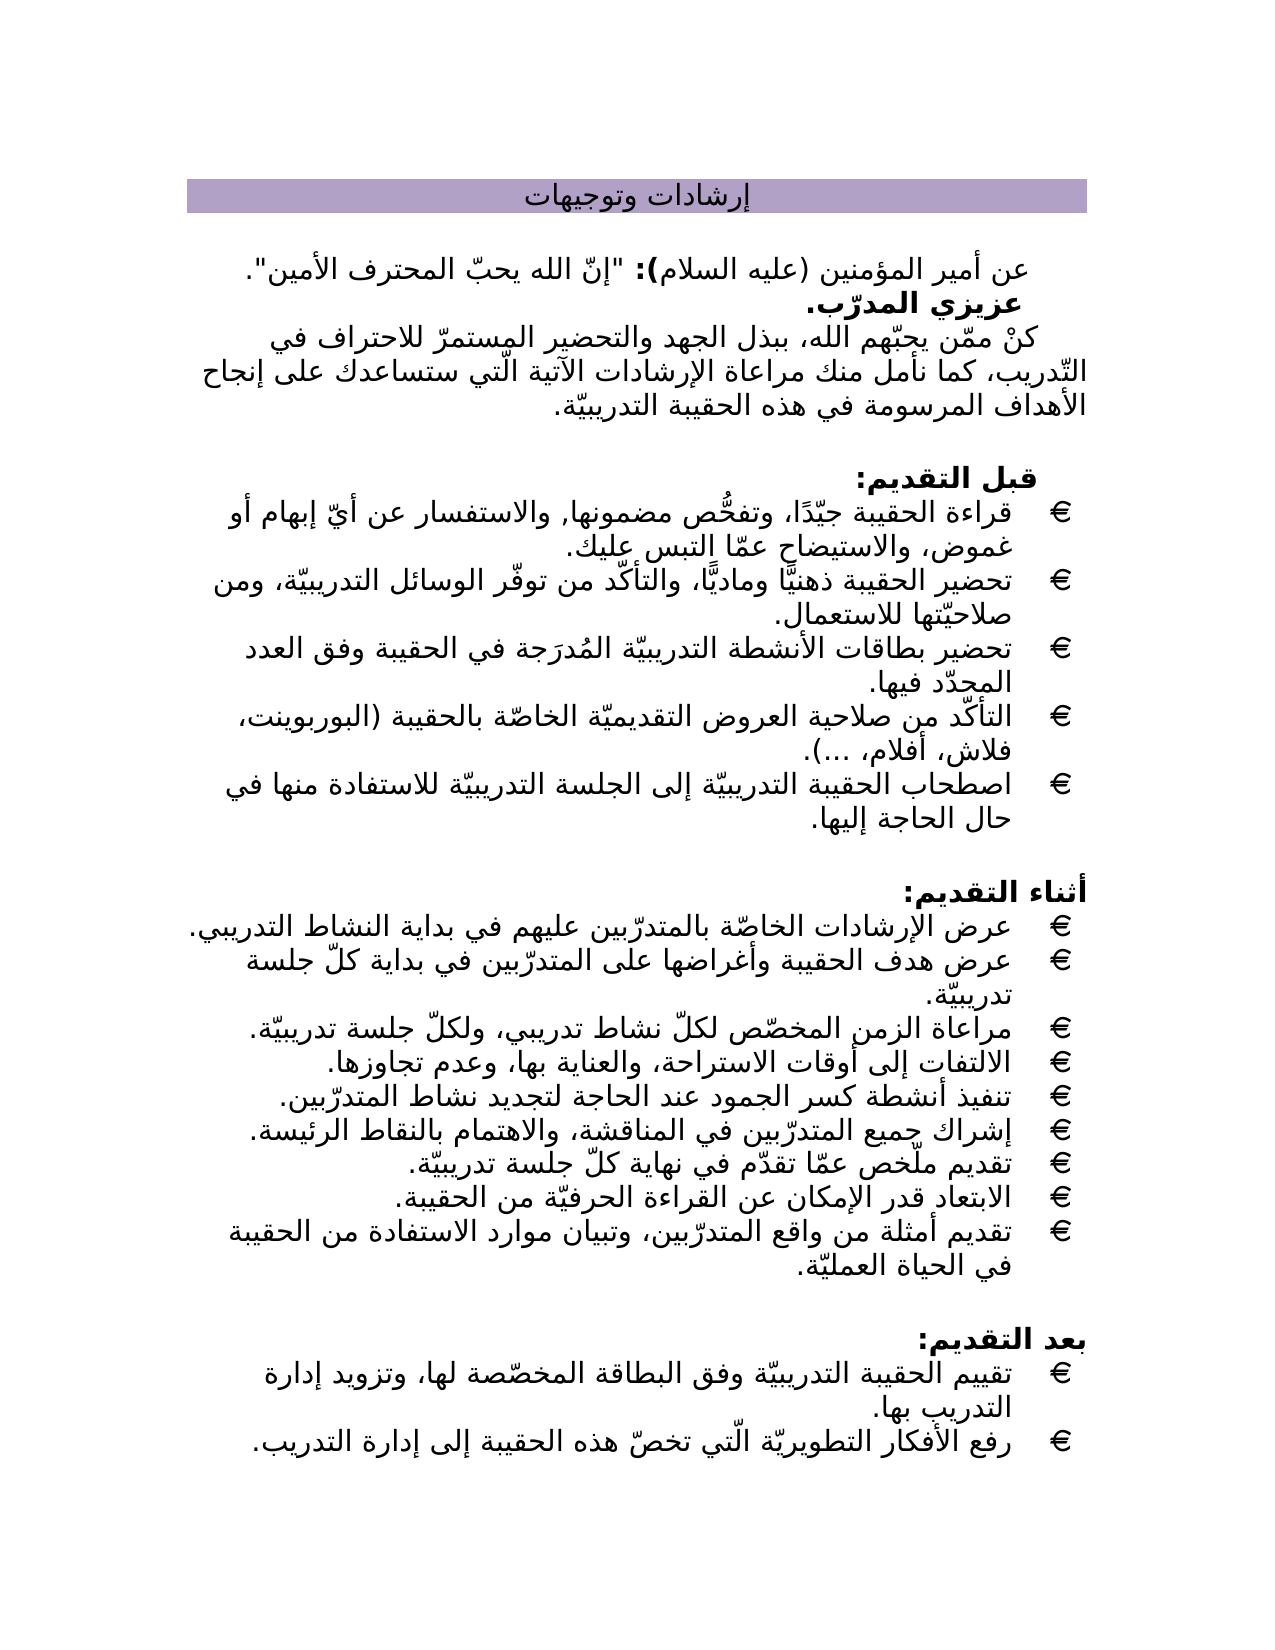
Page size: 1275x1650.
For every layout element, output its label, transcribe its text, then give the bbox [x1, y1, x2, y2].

list تقديم ملّخص عمّا تقدّم في نهاية كلّ جلسة تدريبيّة. [187, 1147, 1050, 1181]
list عرض هدف الحقيبة وأغراضها على المتدرّبين في بداية كلّ جلسة تدريبيّة. [187, 943, 1050, 1011]
list الابتعاد قدر الإمكان عن القراءة الحرفيّة من الحقيبة. [187, 1181, 1050, 1215]
list التأكّد من صلاحية العروض التقديميّة الخاصّة بالحقيبة (البوربوينت، فلاش، أفلام، ...). [187, 699, 1050, 767]
text أثناء التقديم: [187, 875, 1087, 909]
subtitle إرشادات وتوجيهات [187, 179, 1087, 213]
list الالتفات إلى أوقات الاستراحة، والعناية بها، وعدم تجاوزها. [187, 1045, 1050, 1079]
text عزيزي المدرّب. [187, 286, 1023, 320]
text بعد التقديم: [187, 1322, 1087, 1356]
list رفع الأفكار التطويريّة الّتي تخصّ هذه الحقيبة إلى إدارة التدريب. [187, 1424, 1050, 1458]
list تقديم أمثلة من واقع المتدرّبين، وتبيان موارد الاستفادة من الحقيبة في الحياة العمليّة. [187, 1215, 1050, 1283]
list اصطحاب الحقيبة التدريبيّة إلى الجلسة التدريبيّة للاستفادة منها في حال الحاجة إليها. [187, 767, 1050, 835]
text عن أمير المؤمنين (عليه السلام): "إنّ الله يحبّ المحترف الأمين". [187, 252, 1087, 286]
list مراعاة الزمن المخصّص لكلّ نشاط تدريبي، ولكلّ جلسة تدريبيّة. [187, 1011, 1050, 1045]
list تقييم الحقيبة التدريبيّة وفق البطاقة المخصّصة لها، وتزويد إدارة التدريب بها. [187, 1356, 1050, 1424]
list تحضير بطاقات الأنشطة التدريبيّة المُدرَجة في الحقيبة وفق العدد المحدّد فيها. [187, 632, 1050, 699]
list عرض الإرشادات الخاصّة بالمتدرّبين عليهم في بداية النشاط التدريبي. [187, 909, 1050, 943]
list قراءة الحقيبة جيّدًا، وتفحُّص مضمونها, والاستفسار عن أيّ إبهام أو غموض، والاستيضاح عمّا التبس عليك. [187, 496, 1050, 564]
list إشراك جميع المتدرّبين في المناقشة، والاهتمام بالنقاط الرئيسة. [187, 1113, 1050, 1147]
text قبل التقديم: [187, 462, 1087, 496]
text كنْ ممّن يحبّهم الله، ببذل الجهد والتحضير المستمرّ للاحتراف في التّدريب، كما نأمل منك مراعاة الإرشادات الآتية الّتي ستساعدك على إنجاح الأهداف المرسومة في هذه الحقيبة التدريبيّة. [187, 320, 1087, 422]
list تحضير الحقيبة ذهنيًّا وماديًّا، والتأكّد من توفّر الوسائل التدريبيّة، ومن صلاحيّتها للاستعمال. [187, 564, 1050, 632]
list تنفيذ أنشطة كسر الجمود عند الحاجة لتجديد نشاط المتدرّبين. [187, 1079, 1050, 1113]
